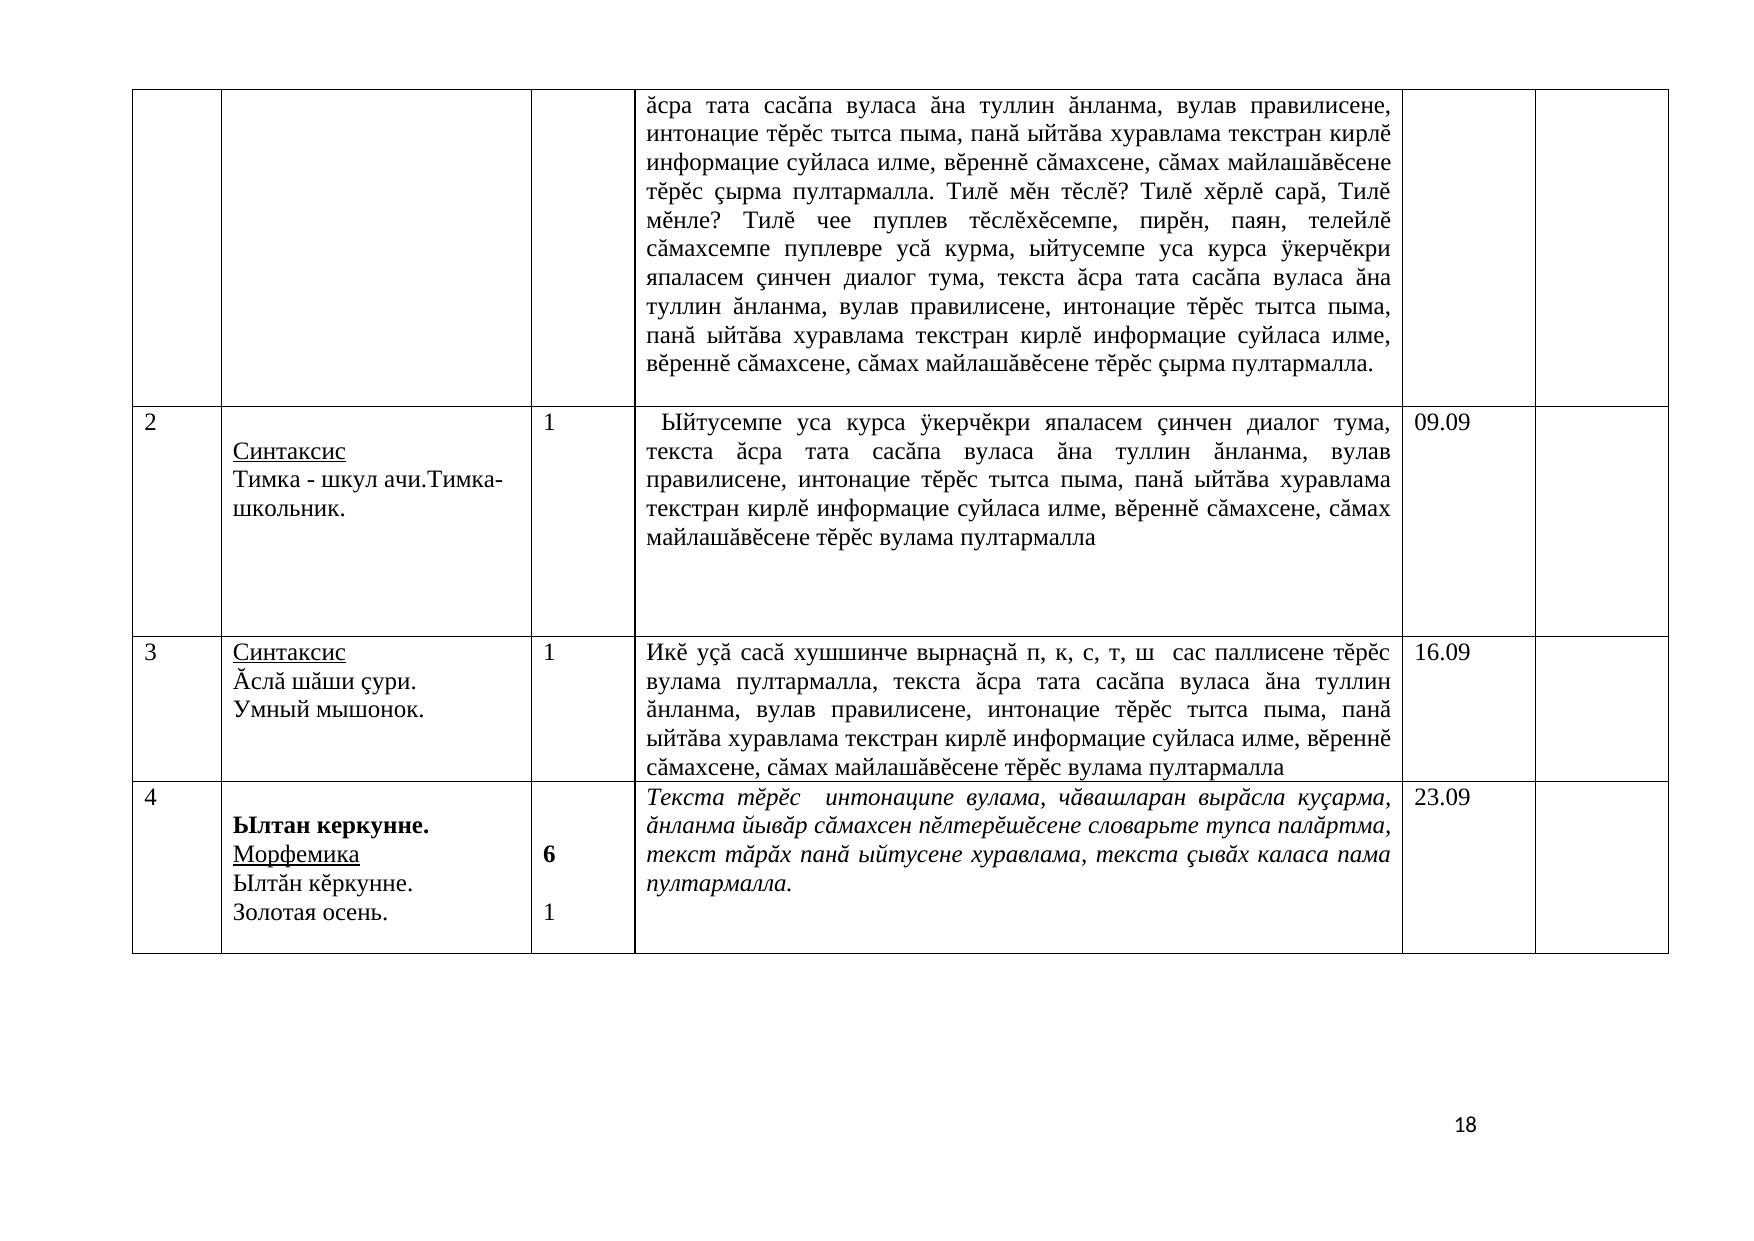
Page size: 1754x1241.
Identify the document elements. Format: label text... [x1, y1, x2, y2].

table_cell 09.09 [1403, 407, 1535, 636]
table_cell Ыйтусемпе уса курса ÿкерчĕкри япаласем çинчен диалог тума, текста ăсра тата сасăпа вуласа ăна туллин ăнланма, вулав правилисене, интонацие тĕрĕс тытса пыма, панă ыйтăва хуравлама текстран кирлĕ информацие суйласа илме, вĕреннĕ сăмахсене, сăмах майлашăвĕсене тĕрĕс вулама пултармалла [636, 407, 1402, 636]
table_cell Текста тĕрĕс интонаципе вулама, чăвашларан вырăсла куçарма, ăнланма йывăр сăмахсен пĕлтерĕшĕсене словарьте тупса палăртма, текст тăрăх панă ыйтусене хуравлама, текста çывăх каласа пама пултармалла. [636, 782, 1402, 953]
table_cell [1536, 407, 1668, 636]
table_cell 16.09 [1403, 637, 1535, 781]
table_cell Ылтан керкунне. Морфемика Ылтăн кĕркунне. Золотая осень. [222, 782, 531, 953]
table_cell Синтаксис Ăслă шăши çури. Умный мышонок. [222, 637, 531, 781]
table_cell 4 [133, 782, 221, 953]
table_cell [1536, 90, 1668, 406]
table_cell 1 [532, 407, 634, 636]
table_cell 23.09 [1403, 782, 1535, 953]
table_cell 3 [133, 637, 221, 781]
table_cell 6 1 [532, 782, 634, 953]
table_cell 2 [133, 407, 221, 636]
table_cell Синтаксис Тимка - шкул ачи.Тимка- школьник. [222, 407, 531, 636]
table_cell [1536, 637, 1668, 781]
table_cell Икĕ уçă сасă хушшинче вырнаçнă п, к, с, т, ш сас паллисене тĕрĕс вулама пултармалла, текста ăсра тата сасăпа вуласа ăна туллин ăнланма, вулав правилисене, интонацие тĕрĕс тытса пыма, панă ыйтăва хуравлама текстран кирлĕ информацие суйласа илме, вĕреннĕ сăмахсене, сăмах майлашăвĕсене тĕрĕс вулама пултармалла [636, 637, 1402, 781]
table_cell [1536, 782, 1668, 953]
table_cell 1 [532, 637, 634, 781]
